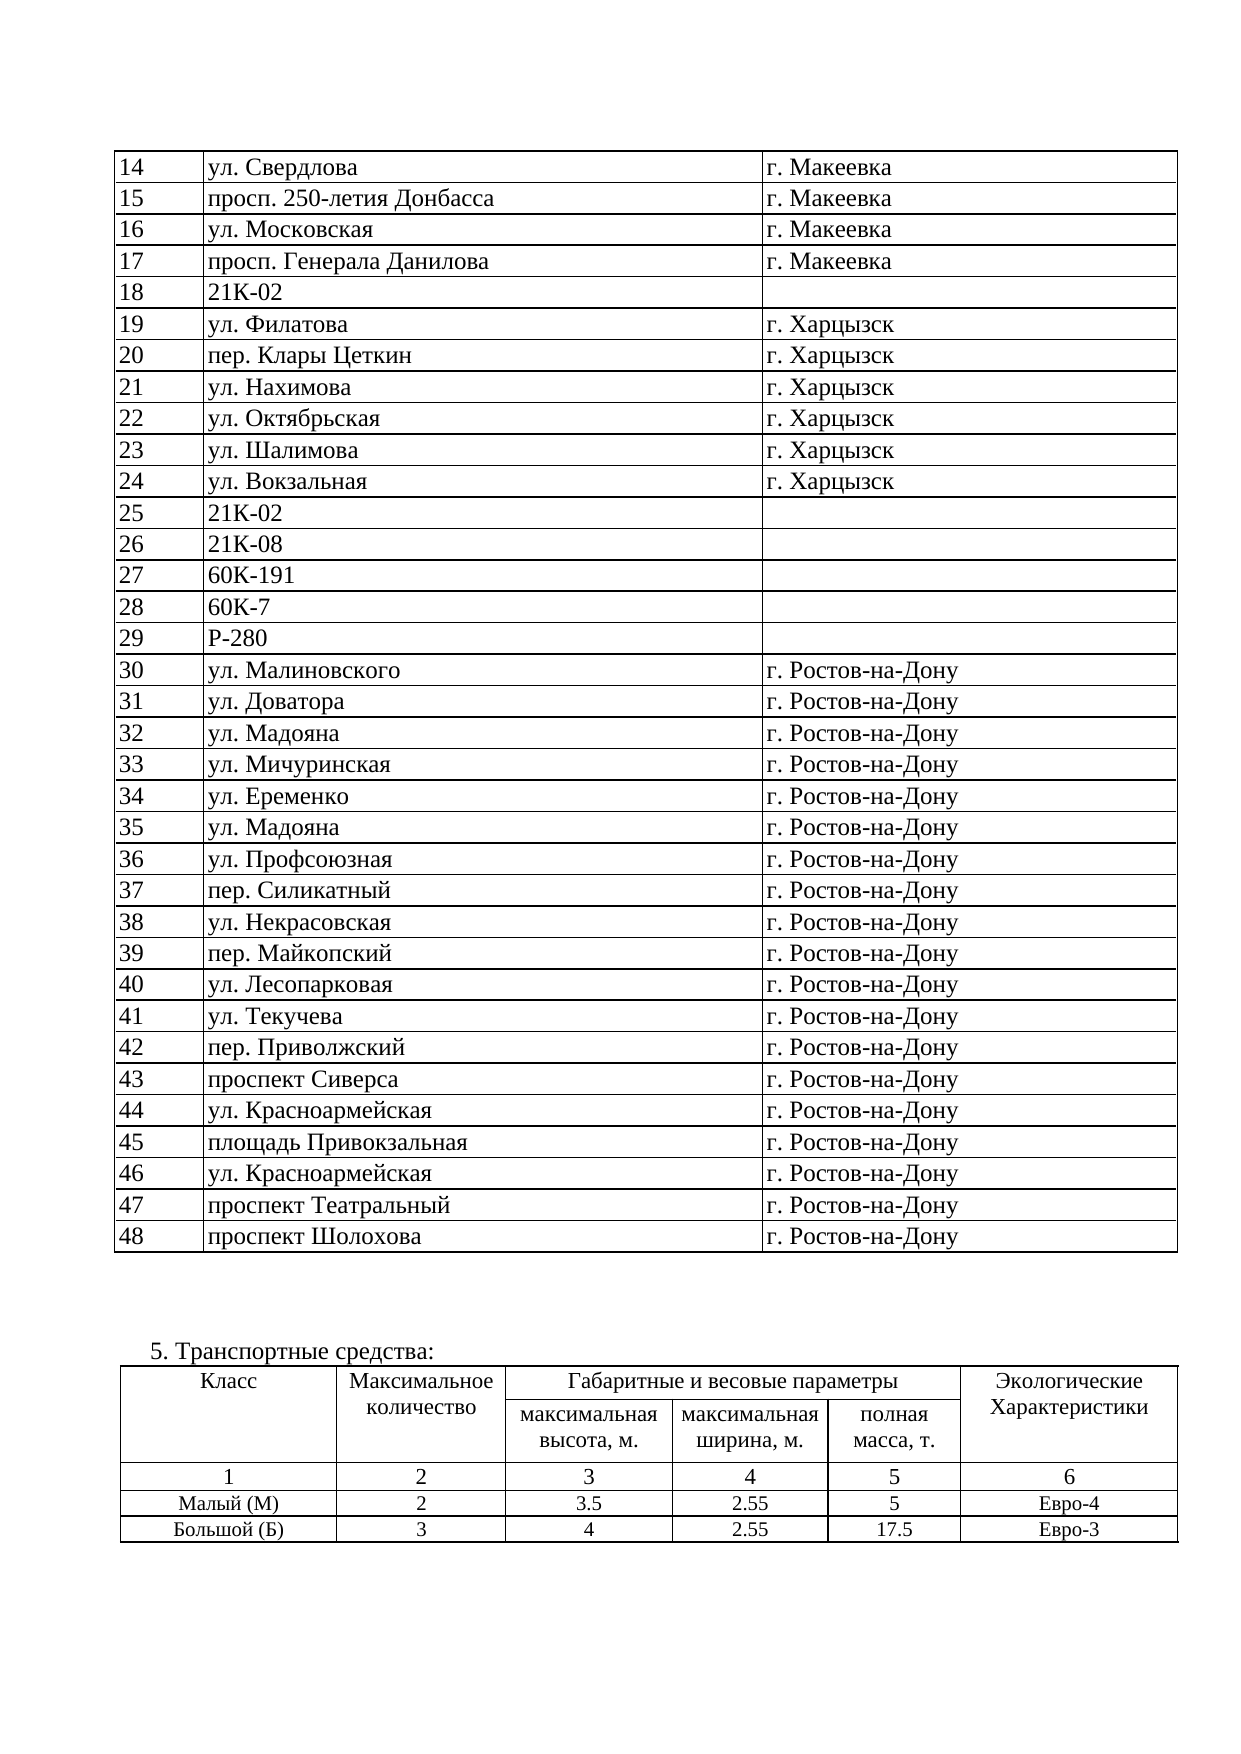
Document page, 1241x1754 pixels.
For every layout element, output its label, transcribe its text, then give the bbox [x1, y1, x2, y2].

table_cell 14 [115, 152, 203, 181]
table_cell 27 [115, 560, 203, 590]
table_cell 43 [115, 1063, 203, 1094]
table_cell ул. Текучева [204, 1001, 762, 1031]
table_cell г. Харцызск [763, 402, 1177, 433]
table_cell г. Ростов-на-Дону [763, 716, 1177, 748]
table_cell 38 [115, 906, 203, 936]
table_cell 60К-191 [204, 561, 762, 590]
table_cell г. Ростов-на-Дону [763, 1062, 1177, 1094]
table_cell 2 [337, 1491, 505, 1515]
table_cell 33 [115, 749, 203, 779]
table_cell проспект Театральный [204, 1190, 762, 1219]
table_cell просп. Генерала Данилова [204, 246, 762, 276]
table_cell г. Ростов-на-Дону [763, 1157, 1177, 1188]
table_cell 29 [115, 623, 203, 653]
table_cell г. Ростов-на-Дону [763, 1125, 1177, 1157]
table_cell 23 [115, 434, 203, 464]
table_cell ул. Мадояна [204, 718, 762, 748]
table_cell [763, 590, 1177, 622]
table_cell 37 [115, 875, 203, 905]
table_header Класс [121, 1367, 336, 1462]
table_cell г. Ростов-на-Дону [763, 779, 1177, 811]
table_cell 18 [115, 277, 203, 307]
table_header Габаритные и весовые параметры [506, 1367, 960, 1398]
table_cell 20 [115, 340, 203, 370]
table_cell 41 [115, 1000, 203, 1031]
table_cell 5 [829, 1491, 960, 1515]
table_cell проспект Шолохова [204, 1221, 762, 1251]
table_cell 6 [961, 1463, 1177, 1490]
table_cell 25 [115, 497, 203, 527]
table_cell г. Макеевка [763, 152, 1177, 181]
table_cell г. Макеевка [763, 181, 1177, 213]
table_cell 17 [115, 245, 203, 276]
table_cell 21 [115, 371, 203, 402]
table_cell 26 [115, 529, 203, 559]
table_cell ул. Доватора [204, 686, 762, 716]
table_cell ул. Шалимова [204, 435, 762, 464]
table_cell г. Харцызск [763, 307, 1177, 339]
table_cell Большой (Б) [121, 1517, 336, 1541]
table_cell ул. Мичуринская [204, 749, 762, 779]
table_cell г. Ростов-на-Дону [763, 1220, 1177, 1251]
table_cell ул. Вокзальная [204, 466, 762, 496]
table_cell 4 [673, 1463, 827, 1490]
table_cell 44 [115, 1095, 203, 1125]
table_cell 32 [115, 717, 203, 748]
table_cell ул. Октябрьская [204, 403, 762, 433]
table_header Максимальное количество [337, 1367, 505, 1462]
table_cell пер. Клары Цеткин [204, 340, 762, 370]
table_cell ул. Малиновского [204, 655, 762, 685]
table_cell 39 [115, 938, 203, 968]
table_cell ул. Московская [204, 215, 762, 244]
table_cell 47 [115, 1189, 203, 1219]
table_cell 3 [337, 1517, 505, 1541]
table_cell г. Ростов-на-Дону [763, 936, 1177, 968]
table_cell 46 [115, 1158, 203, 1188]
table_cell 1 [121, 1463, 336, 1490]
table_cell г. Харцызск [763, 370, 1177, 402]
table_cell [763, 276, 1177, 307]
table_cell 16 [115, 214, 203, 244]
table_cell Р-280 [204, 623, 762, 653]
table_cell г. Харцызск [763, 465, 1177, 496]
table_cell г. Ростов-на-Дону [763, 905, 1177, 936]
table_cell 31 [115, 686, 203, 716]
table_cell [763, 528, 1177, 559]
table_cell г. Ростов-на-Дону [763, 1031, 1177, 1062]
table_cell 21К-02 [204, 498, 762, 527]
table_cell пер. Майкопский [204, 938, 762, 968]
table_cell 2.55 [673, 1517, 827, 1541]
table_cell ул. Мадояна [204, 812, 762, 842]
table_cell г. Ростов-на-Дону [763, 1094, 1177, 1125]
table_cell ул. Еременко [204, 781, 762, 811]
table_cell 21К-08 [204, 529, 762, 559]
table_cell 42 [115, 1032, 203, 1062]
table_cell ул. Свердлова [204, 152, 762, 181]
table_cell максимальная высота, м. [506, 1400, 672, 1462]
table_cell 30 [115, 654, 203, 685]
table_cell ул. Лесопарковая [204, 970, 762, 999]
table_cell г. Ростов-на-Дону [763, 653, 1177, 685]
table_cell 35 [115, 812, 203, 842]
table_cell ул. Некрасовская [204, 907, 762, 936]
table_cell 34 [115, 780, 203, 811]
table_cell г. Харцызск [763, 433, 1177, 464]
table_cell 3.5 [506, 1491, 672, 1515]
table_cell [763, 496, 1177, 527]
table_cell ул. Красноармейская [204, 1158, 762, 1188]
table_cell 2 [337, 1463, 505, 1490]
table_cell г. Ростов-на-Дону [763, 685, 1177, 716]
table_cell просп. 250-летия Донбасса [204, 183, 762, 213]
table_cell 2.55 [673, 1491, 827, 1515]
table_cell г. Макеевка [763, 213, 1177, 244]
table_cell ул. Красноармейская [204, 1095, 762, 1125]
table_cell [763, 559, 1177, 590]
table_cell Малый (М) [121, 1491, 336, 1515]
table_cell г. Ростов-на-Дону [763, 999, 1177, 1031]
table_cell пер. Силикатный [204, 875, 762, 905]
table_cell 17.5 [829, 1517, 960, 1541]
table_cell 36 [115, 843, 203, 873]
table_cell 28 [115, 591, 203, 622]
table_header Экологические Характеристики [961, 1367, 1177, 1462]
table_cell проспект Сиверса [204, 1064, 762, 1094]
table_cell ул. Нахимова [204, 372, 762, 402]
table_cell Евро-3 [961, 1517, 1177, 1541]
table_cell г. Ростов-на-Дону [763, 748, 1177, 779]
table_cell максимальная ширина, м. [673, 1400, 827, 1462]
table_cell г. Макеевка [763, 244, 1177, 276]
table_cell ул. Филатова [204, 309, 762, 339]
table_cell г. Ростов-на-Дону [763, 874, 1177, 905]
table_cell 4 [506, 1517, 672, 1541]
table_cell 60К-7 [204, 592, 762, 622]
table_cell 22 [115, 403, 203, 433]
table_cell г. Ростов-на-Дону [763, 1188, 1177, 1219]
table_cell г. Ростов-на-Дону [763, 811, 1177, 842]
table_cell пер. Приволжский [204, 1032, 762, 1062]
table_cell 3 [506, 1463, 672, 1490]
table_cell ул. Профсоюзная [204, 844, 762, 873]
table_cell 21К-02 [204, 277, 762, 307]
table_cell [763, 622, 1177, 653]
table_cell полная масса, т. [829, 1400, 960, 1462]
table_cell площадь Привокзальная [204, 1127, 762, 1157]
table_cell 48 [115, 1221, 203, 1251]
table_cell 5 [829, 1463, 960, 1490]
table_cell Евро-4 [961, 1491, 1177, 1515]
table_cell 40 [115, 969, 203, 999]
table_cell г. Ростов-на-Дону [763, 842, 1177, 873]
table_cell г. Харцызск [763, 339, 1177, 370]
table_cell 45 [115, 1126, 203, 1157]
text 5. Транспортные средства: [150, 1336, 1090, 1365]
table_cell г. Ростов-на-Дону [763, 968, 1177, 999]
table_cell 19 [115, 308, 203, 339]
table_cell 15 [115, 183, 203, 213]
table_cell 24 [115, 466, 203, 496]
